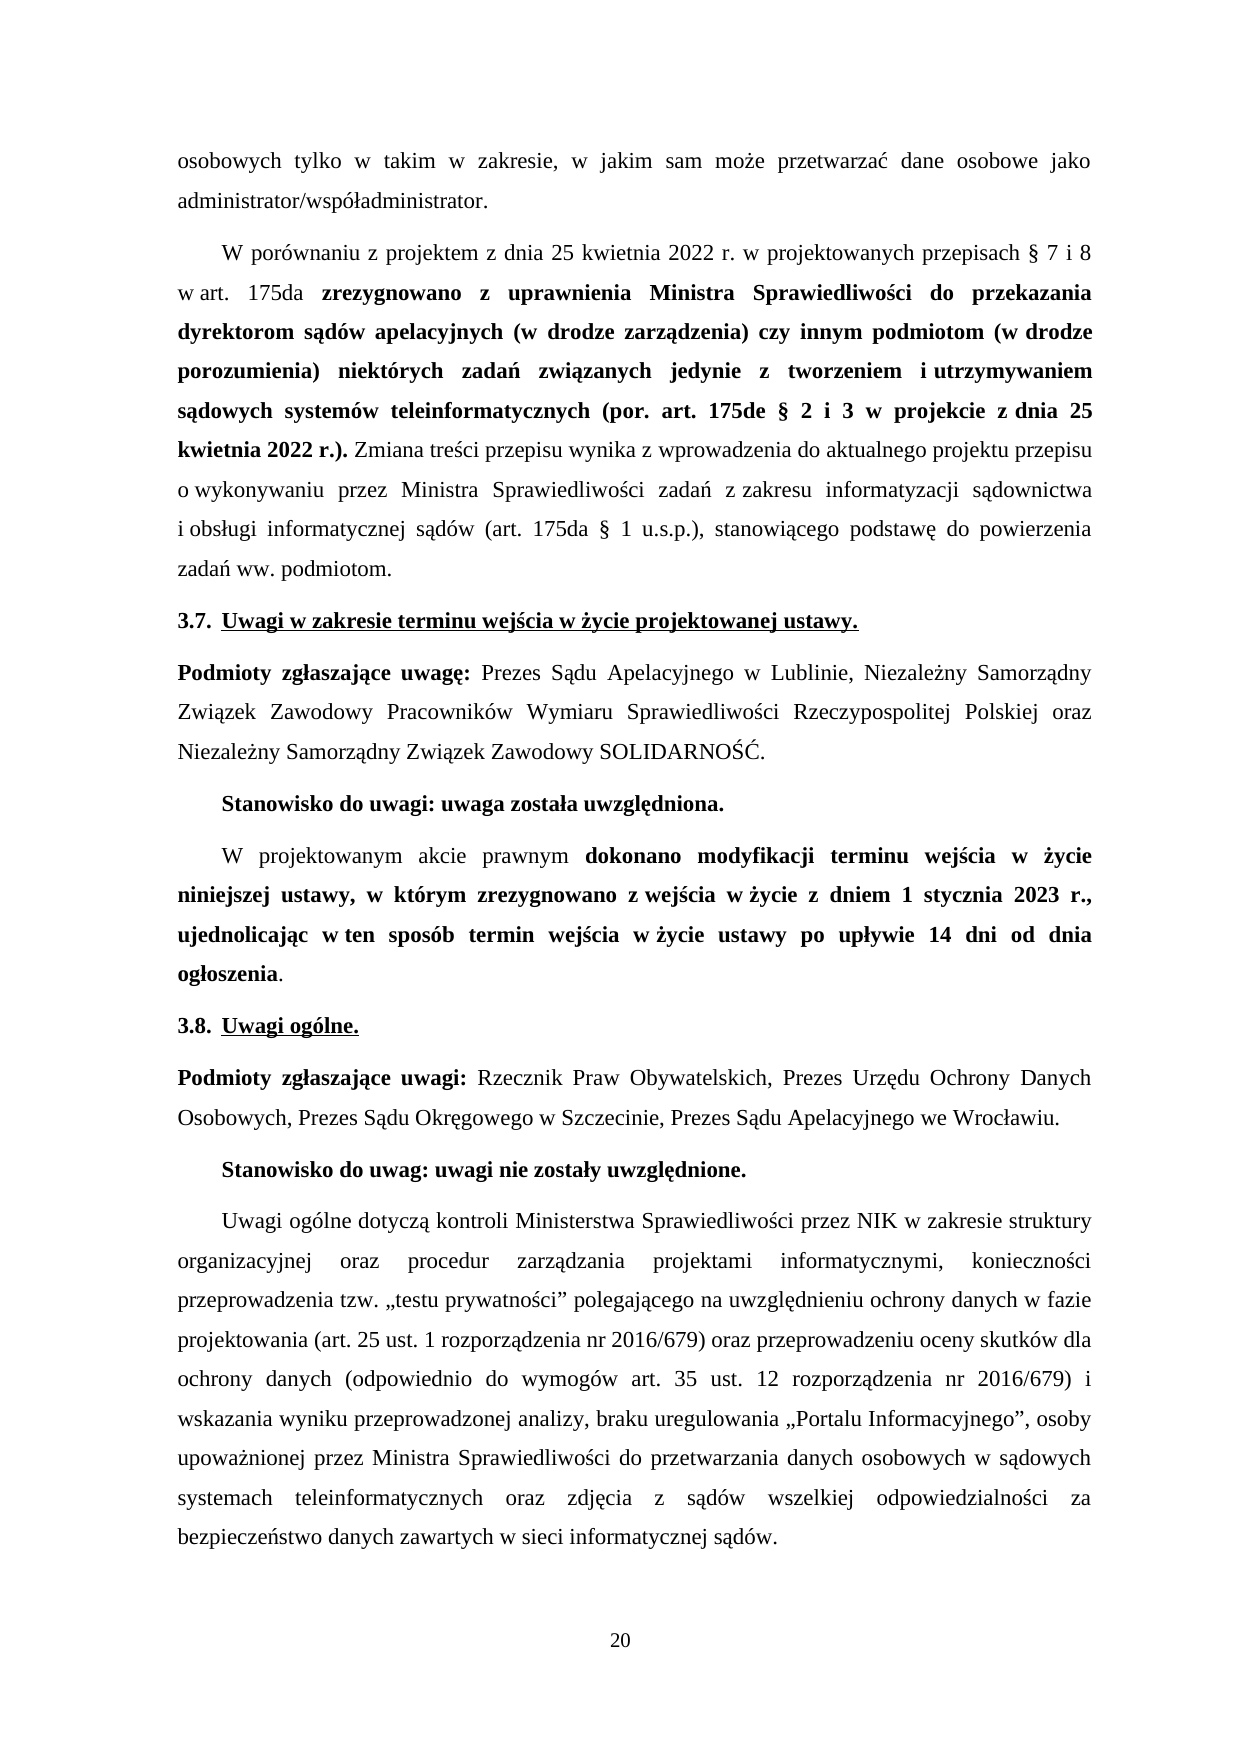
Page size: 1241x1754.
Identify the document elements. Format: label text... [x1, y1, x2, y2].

text Stanowisko do uwagi: uwaga została uwzględniona. [177, 790, 1093, 816]
list Uwagi w zakresie terminu wejścia w życie projektowanej ustawy. [177, 607, 1093, 633]
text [177, 148, 1093, 213]
list Uwagi ogólne. [177, 1012, 1093, 1038]
text Podmioty zgłaszające uwagi: Rzecznik Praw Obywatelskich, Prezes Urzędu Ochrony Danych Osobowych, Prezes Sądu Okręgowego w Szczecinie, Prezes Sądu Apelacyjnego we Wrocławiu. [177, 1064, 1093, 1130]
text W projektowanym akcie prawnym dokonano modyfikacji terminu wejścia w życie niniejszej ustawy, w którym zrezygnowano z wejścia w życie z dniem 1 stycznia 2023 r., ujednolicając w ten sposób termin wejścia w życie ustawy po upływie 14 dni od dnia ogłoszenia. [177, 842, 1093, 987]
text Podmioty zgłaszające uwagę: Prezes Sądu Apelacyjnego w Lublinie, Niezależny Samorządny Związek Zawodowy Pracowników Wymiaru Sprawiedliwości Rzeczypospolitej Polskiej oraz Niezależny Samorządny Związek Zawodowy SOLIDARNOŚĆ. [177, 659, 1093, 764]
text W porównaniu z projektem z dnia 25 kwietnia 2022 r. w projektowanych przepisach § 7 i 8 w art. 175da zrezygnowano z uprawnienia Ministra Sprawiedliwości do przekazania dyrektorom sądów apelacyjnych (w drodze zarządzenia) czy innym podmiotom (w drodze porozumienia) niektórych zadań związanych jedynie z tworzeniem i utrzymywaniem sądowych systemów teleinformatycznych (por. art. 175de § 2 i 3 w projekcie z dnia 25 kwietnia 2022 r.). Zmiana treści przepisu wynika z wprowadzenia do aktualnego projektu przepisu o wykonywaniu przez Ministra Sprawiedliwości zadań z zakresu informatyzacji sądownictwa i obsługi informatycznej sądów (art. 175da § 1 u.s.p.), stanowiącego podstawę do powierzenia zadań ww. podmiotom. [177, 239, 1093, 581]
text Uwagi ogólne dotyczą kontroli Ministerstwa Sprawiedliwości przez NIK w zakresie struktury organizacyjnej oraz procedur zarządzania projektami informatycznymi, konieczności przeprowadzenia tzw. „testu prywatności” polegającego na uwzględnieniu ochrony danych w fazie projektowania (art. 25 ust. 1 rozporządzenia nr 2016/679) oraz przeprowadzeniu oceny skutków dla ochrony danych (odpowiednio do wymogów art. 35 ust. 12 rozporządzenia nr 2016/679) i wskazania wyniku przeprowadzonej analizy, braku uregulowania „Portalu Informacyjnego”, osoby upoważnionej przez Ministra Sprawiedliwości do przetwarzania danych osobowych w sądowych systemach teleinformatycznych oraz zdjęcia z sądów wszelkiej odpowiedzialności za bezpieczeństwo danych zawartych w sieci informatycznej sądów. [177, 1208, 1093, 1550]
text Stanowisko do uwag: uwagi nie zostały uwzględnione. [177, 1156, 1093, 1182]
